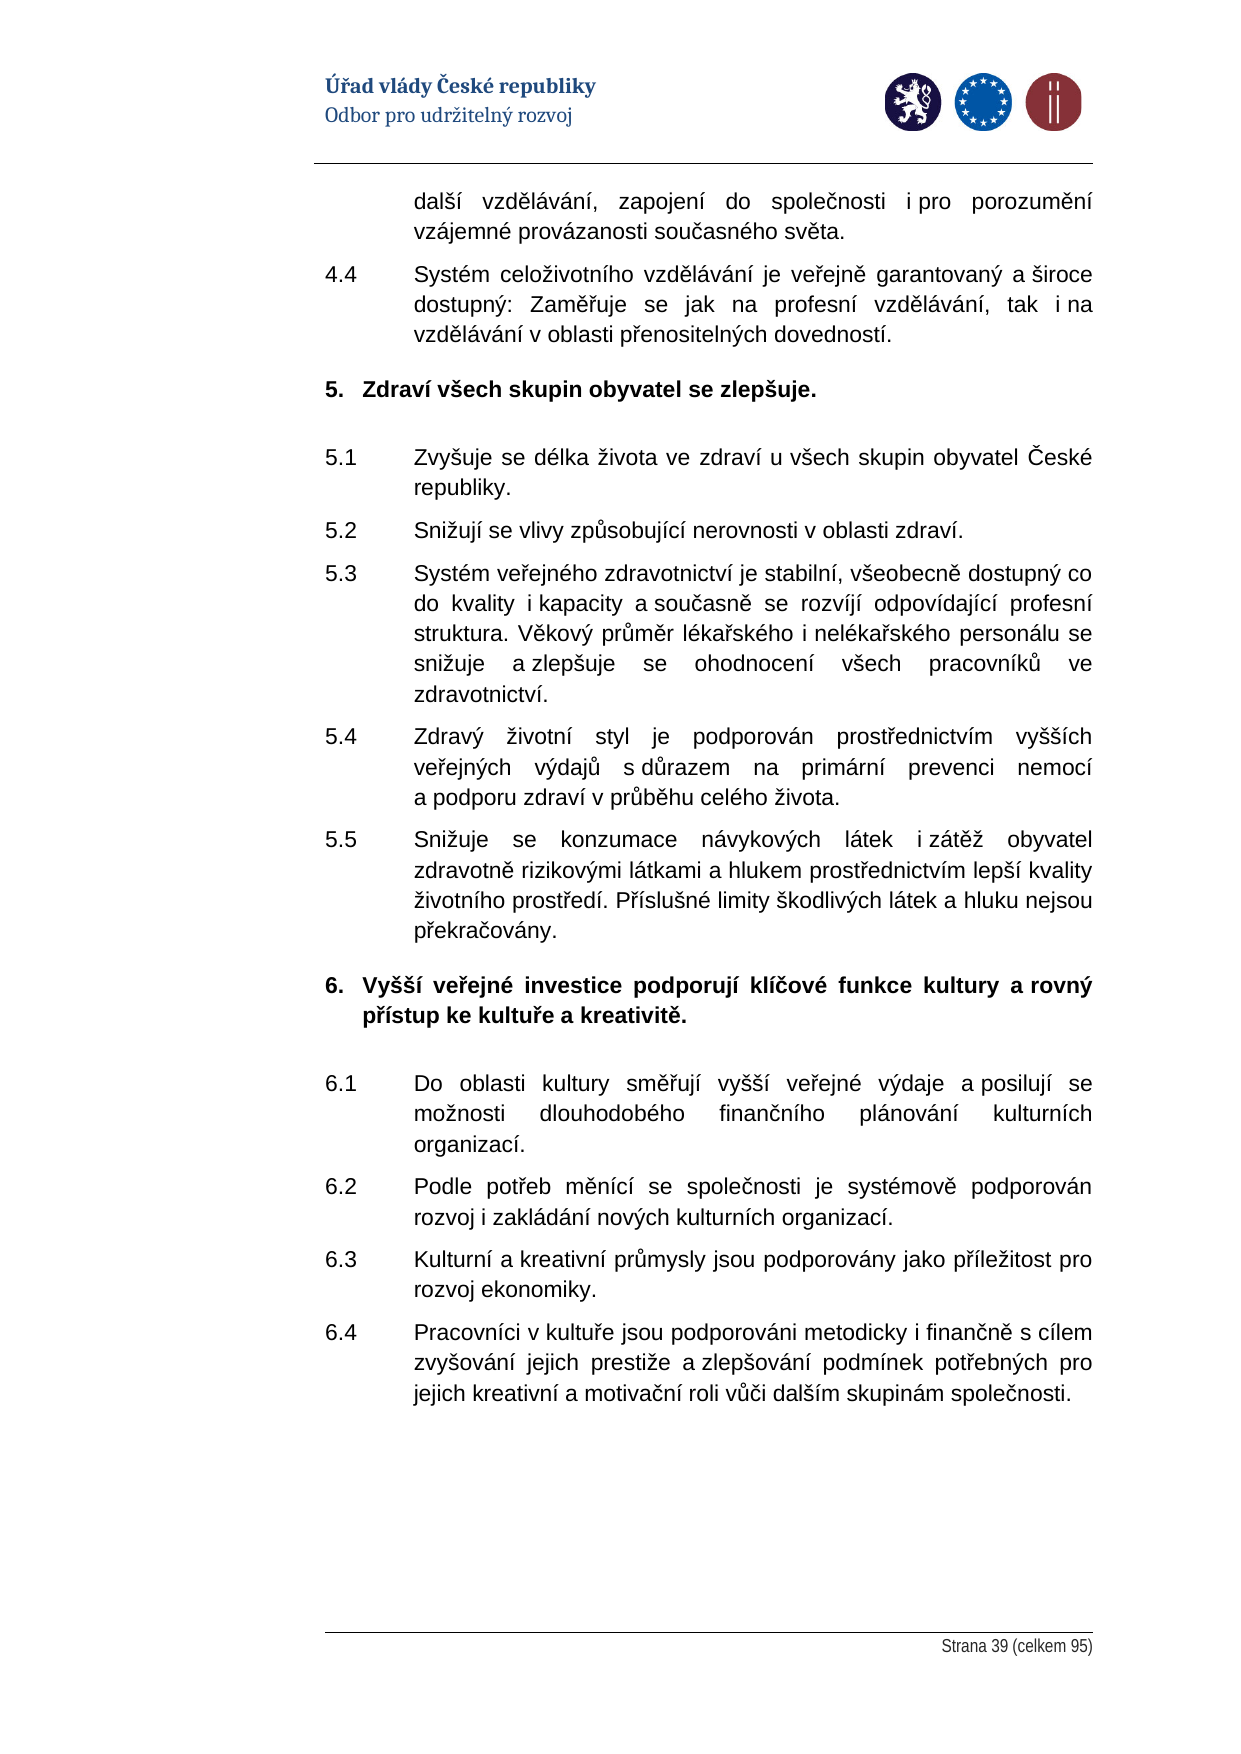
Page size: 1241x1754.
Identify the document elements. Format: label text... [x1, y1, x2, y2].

picture [885, 73, 1082, 131]
text Podle potřeb měnící se společnosti je systémově podporován rozvoj i zakládání nových kulturních organizací. [325, 1173, 1093, 1230]
text Snižuje se konzumace návykových látek i zátěž obyvatel zdravotně rizikovými látkami a hlukem prostřednictvím lepší kvality životního prostředí. Příslušné limity škodlivých látek a hluku nejsou překračovány. [325, 826, 1093, 943]
text Pracovníci v kultuře jsou podporováni metodicky i finančně s cílem zvyšování jejich prestiže a zlepšování podmínek potřebných pro jejich kreativní a motivační roli vůči dalším skupinám společnosti. [325, 1319, 1093, 1406]
text Vyšší veřejné investice podporují klíčové funkce kultury a rovný přístup ke kultuře a kreativitě. [325, 972, 1093, 1029]
text Zvyšuje se délka života ve zdraví u všech skupin obyvatel České republiky. [325, 444, 1093, 501]
text Do oblasti kultury směřují vyšší veřejné výdaje a posilují se možnosti dlouhodobého finančního plánování kulturních organizací. [325, 1070, 1093, 1157]
text Zdraví všech skupin obyvatel se zlepšuje. [325, 376, 1093, 403]
text Systém veřejného zdravotnictví je stabilní, všeobecně dostupný co do kvality i kapacity a současně se rozvíjí odpovídající profesní struktura. Věkový průměr lékařského i nelékařského personálu se snižuje a zlepšuje se ohodnocení všech pracovníků ve zdravotnictví. [325, 560, 1093, 707]
text Zdravý životní styl je podporován prostřednictvím vyšších veřejných výdajů s důrazem na primární prevenci nemocí a podporu zdraví v průběhu celého života. [325, 723, 1093, 810]
text Kulturní a kreativní průmysly jsou podporovány jako příležitost pro rozvoj ekonomiky. [325, 1246, 1093, 1303]
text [325, 188, 1093, 244]
text Systém celoživotního vzdělávání je veřejně garantovaný a široce dostupný: Zaměřuje se jak na profesní vzdělávání, tak i na vzdělávání v oblasti přenositelných dovedností. [325, 261, 1093, 347]
text Snižují se vlivy způsobující nerovnosti v oblasti zdraví. [325, 517, 1093, 543]
